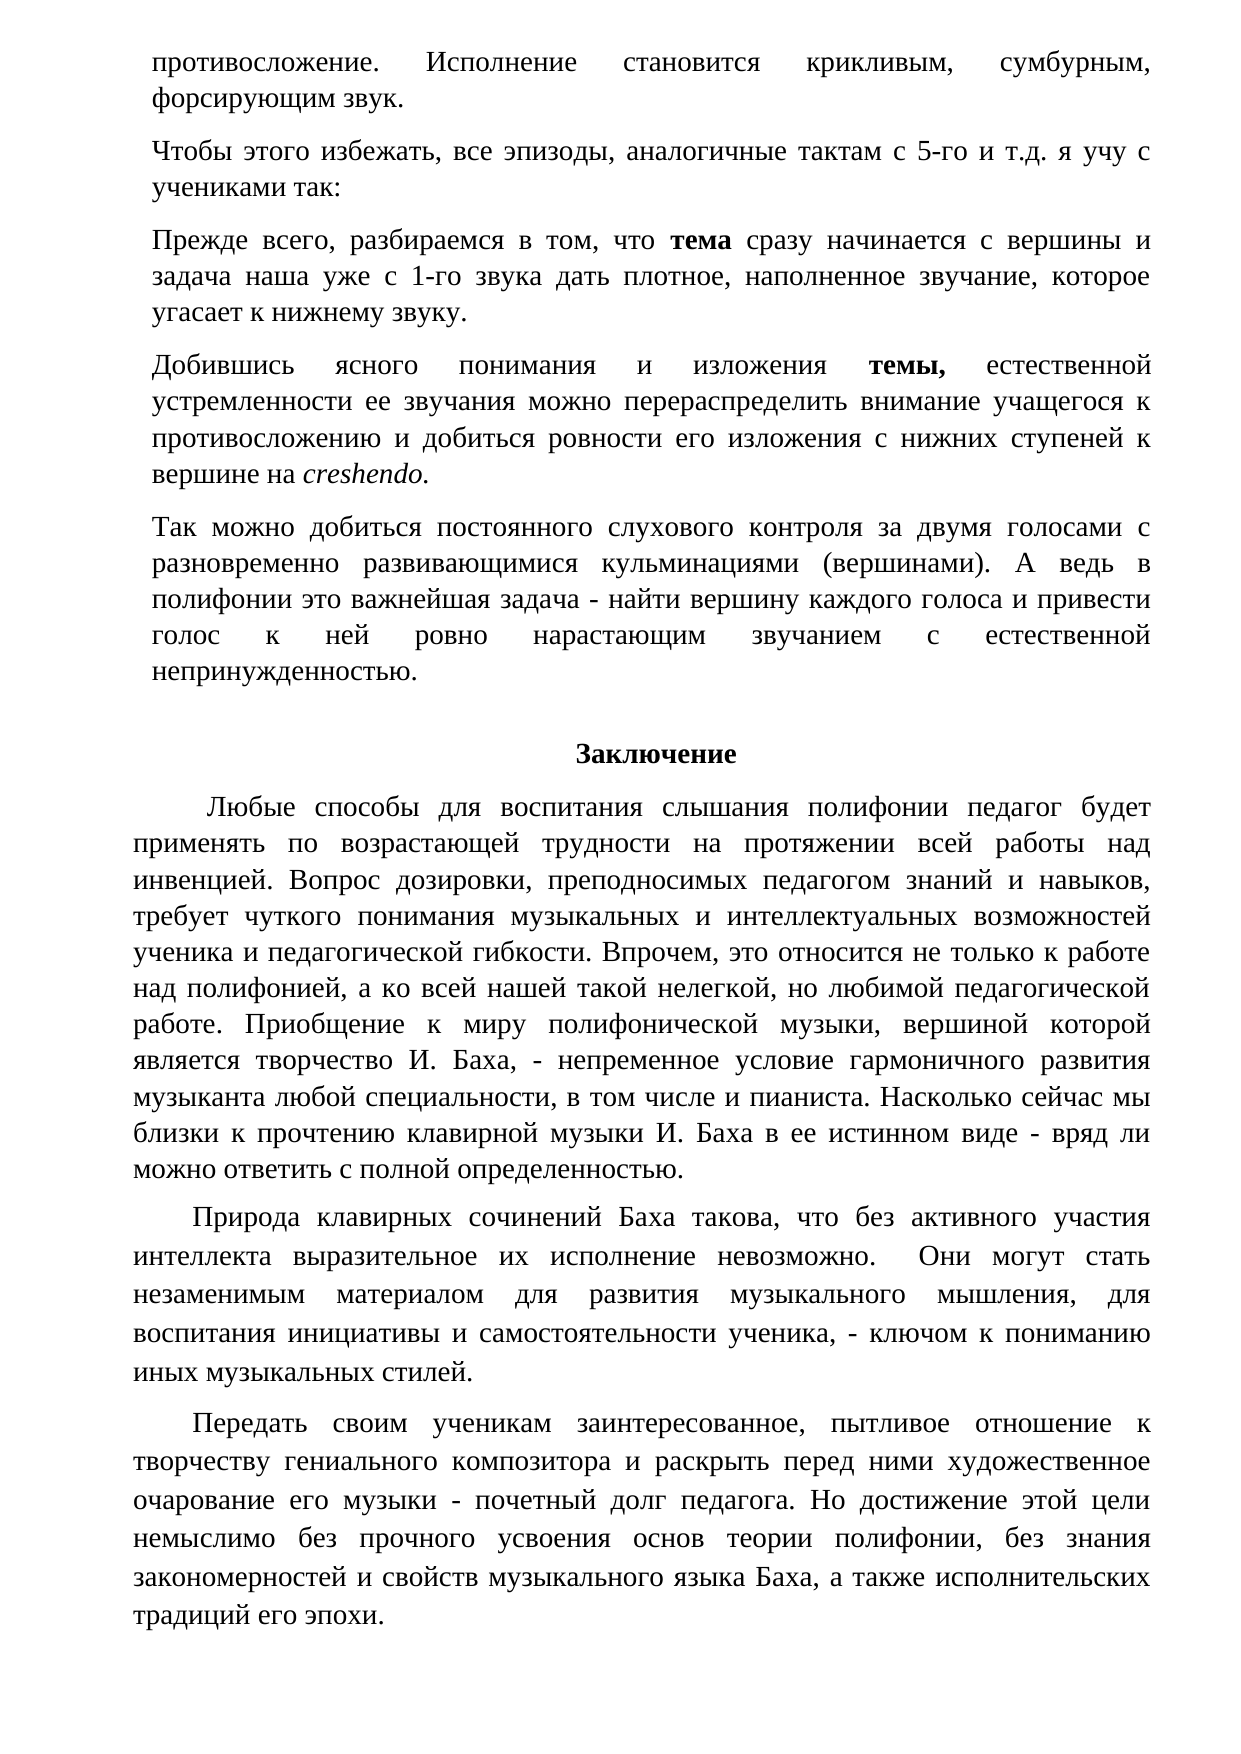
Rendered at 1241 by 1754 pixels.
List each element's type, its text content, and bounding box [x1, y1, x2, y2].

text Прежде всего, разбираемся в том, что тема сразу начинается с вершины и задача наша уже с 1-го звука дать плотное, наполненное звучание, которое угасает к нижнему звуку. [152, 222, 1152, 328]
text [152, 44, 1152, 114]
text Передать своим ученикам заинтересованное, пытливое отношение к творчеству гениального композитора и раскрыть перед ними художественное очарование его музыки - почетный долг педагога. Но достижение этой цели немыслимо без прочного усвоения основ теории полифонии, без знания закономерностей и свойств музыкального языка Баха, а также исполнительских традиций его эпохи. [133, 1405, 1152, 1631]
list Заключение [227, 737, 1152, 770]
text Чтобы этого избежать, все эпизоды, аналогичные тактам с 5-го и т.д. я учу с учениками так: [152, 133, 1152, 203]
text Так можно добиться постоянного слухового контроля за двумя голосами с разновременно развивающимися кульминациями (вершинами). А ведь в полифонии это важнейшая задача - найти вершину каждого голоса и привести голос к ней ровно нарастающим звучанием с естественной непринужденностью. [152, 509, 1152, 687]
text Добившись ясного понимания и изложения темы, естественной устремленности ее звучания можно перераспределить внимание учащегося к противосложению и добиться ровности его изложения с нижних ступеней к вершине на creshendo. [152, 347, 1152, 489]
text Любые способы для воспитания слышания полифонии педагог будет применять по возрастающей трудности на протяжении всей работы над инвенцией. Вопрос дозировки, преподносимых педагогом знаний и навыков, требует чуткого понимания музыкальных и интеллектуальных возможностей ученика и педагогической гибкости. Впрочем, это относится не только к работе над полифонией, а ко всей нашей такой нелегкой, но любимой педагогической работе. Приобщение к миру полифонической музыки, вершиной которой является творчество И. Баха, - непременное условие гармоничного развития музыканта любой специальности, в том числе и пианиста. Насколько сейчас мы близки к прочтению клавирной музыки И. Баха в ее истинном виде - вряд ли можно ответить с полной определенностью. [133, 789, 1152, 1184]
text Природа клавирных сочинений Баха такова, что без активного участия интеллекта выразительное их исполнение невозможно. Они могут стать незаменимым материалом для развития музыкального мышления, для воспитания инициативы и самостоятельности ученика, - ключом к пониманию иных музыкальных стилей. [133, 1199, 1152, 1387]
